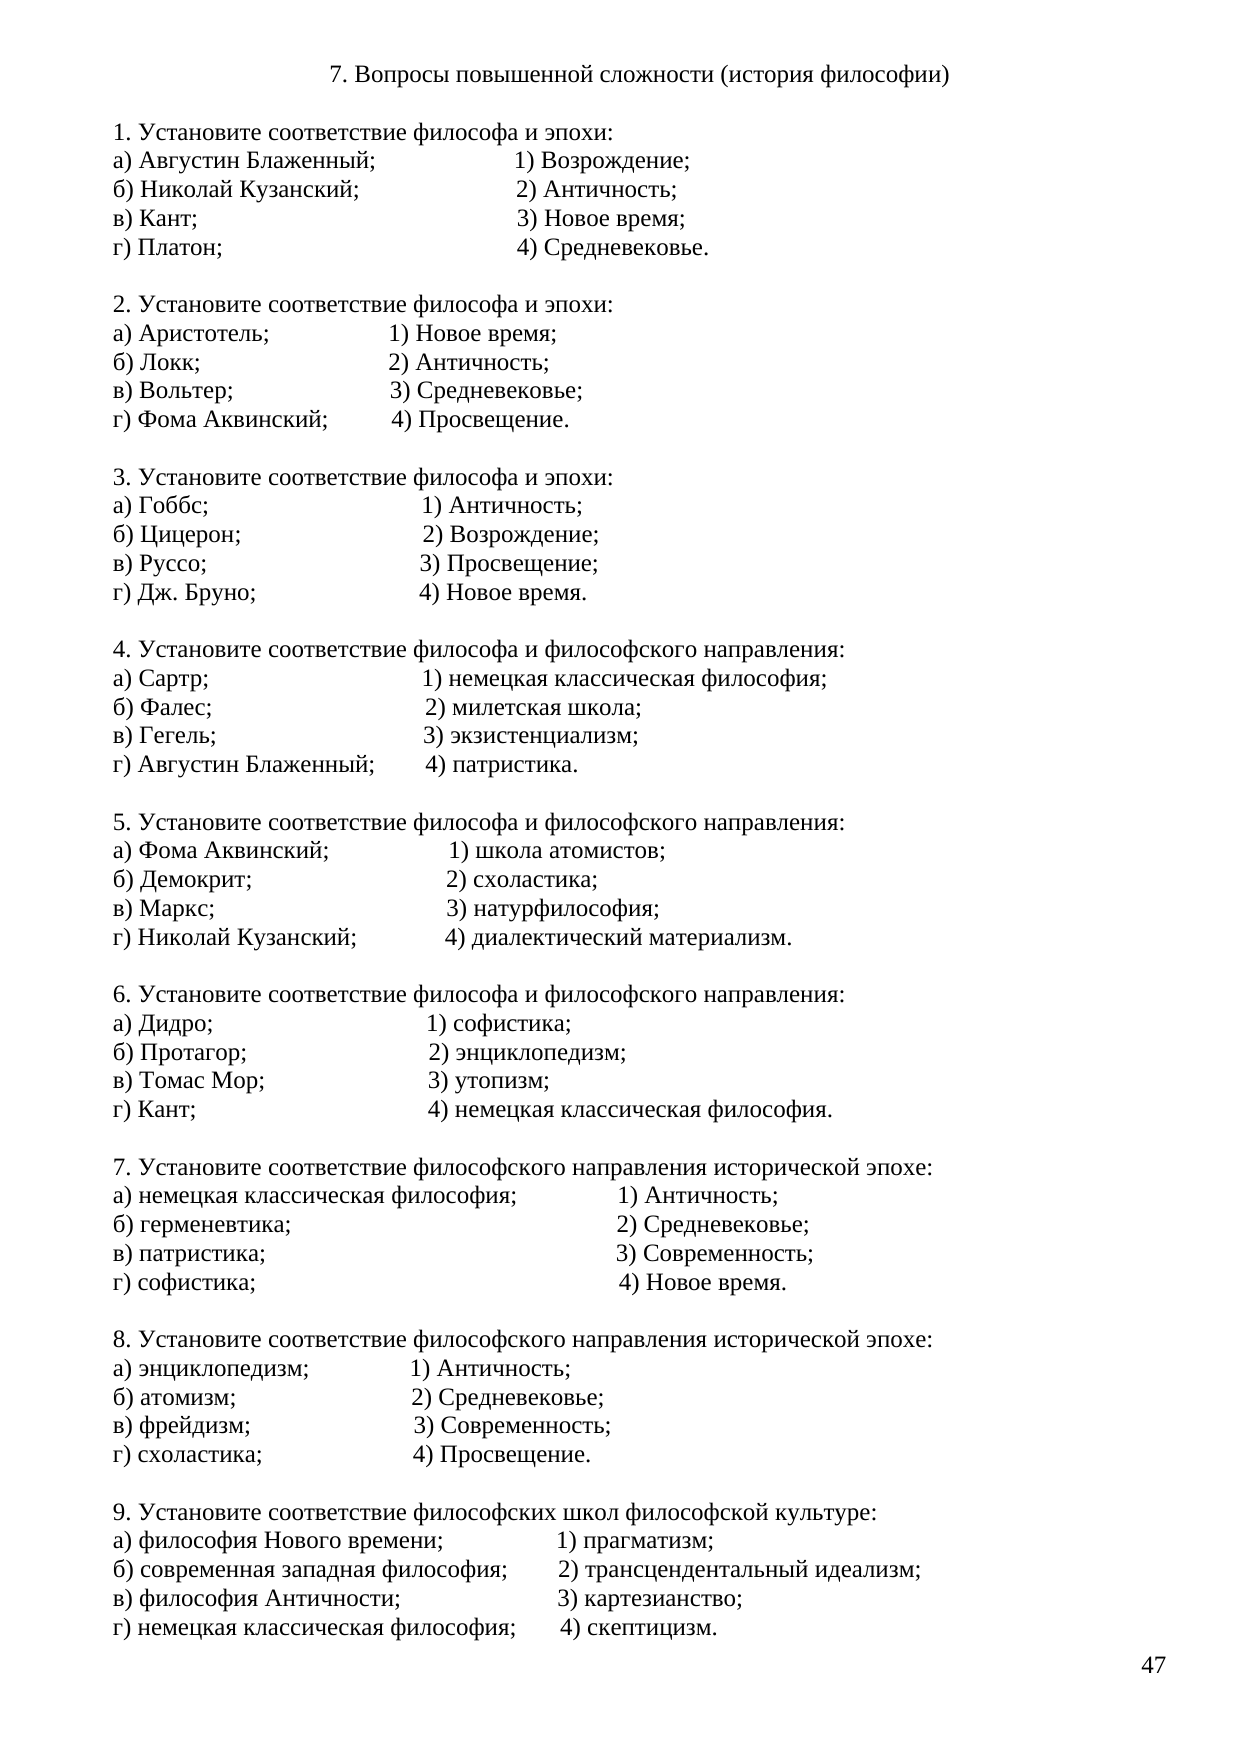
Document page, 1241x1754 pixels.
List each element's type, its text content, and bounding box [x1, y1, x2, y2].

text 4. Установите соответствие философа и философского направления: [113, 634, 1166, 663]
text б) герменевтика; 2) Средневековье; [113, 1209, 1166, 1238]
text а) энциклопедизм; 1) Античность; [113, 1353, 1166, 1382]
text в) Томас Мор; 3) утопизм; [113, 1065, 1166, 1094]
text 9. Установите соответствие философских школ философской культуре: [113, 1497, 1166, 1525]
text в) Кант; 3) Новое время; [113, 203, 1166, 232]
text в) Гегель; 3) экзистенциализм; [113, 720, 1166, 749]
text в) Маркс; 3) натурфилософия; [113, 893, 1166, 922]
text 2. Установите соответствие философа и эпохи: [113, 289, 1166, 318]
text 5. Установите соответствие философа и философского направления: [113, 807, 1166, 835]
text в) Руссо; 3) Просвещение; [113, 548, 1166, 577]
text а) Аристотель; 1) Новое время; [113, 318, 1166, 347]
text г) софистика; 4) Новое время. [113, 1267, 1166, 1295]
text в) философия Античности; 3) картезианство; [113, 1583, 1166, 1612]
text в) патристика; 3) Современность; [113, 1238, 1166, 1267]
text 7. Вопросы повышенной сложности (история философии) [113, 59, 1166, 88]
text б) Цицерон; 2) Возрождение; [113, 519, 1166, 548]
text 1. Установите соответствие философа и эпохи: [113, 117, 1166, 145]
text 8. Установите соответствие философского направления исторической эпохе: [113, 1324, 1166, 1353]
text г) Николай Кузанский; 4) диалектический материализм. [113, 922, 1166, 950]
text а) Фома Аквинский; 1) школа атомистов; [113, 835, 1166, 864]
text б) Локк; 2) Античность; [113, 347, 1166, 375]
text 6. Установите соответствие философа и философского направления: [113, 979, 1166, 1008]
text б) Фалес; 2) милетская школа; [113, 692, 1166, 720]
text а) немецкая классическая философия; 1) Античность; [113, 1180, 1166, 1209]
text в) фрейдизм; 3) Современность; [113, 1410, 1166, 1439]
text г) Августин Блаженный; 4) патристика. [113, 749, 1166, 778]
text а) философия Нового времени; 1) прагматизм; [113, 1525, 1166, 1554]
text 7. Установите соответствие философского направления исторической эпохе: [113, 1152, 1166, 1180]
text г) Платон; 4) Средневековье. [113, 232, 1166, 260]
text г) схоластика; 4) Просвещение. [113, 1439, 1166, 1468]
text в) Вольтер; 3) Средневековье; [113, 375, 1166, 404]
text г) немецкая классическая философия; 4) скептицизм. [113, 1612, 1166, 1640]
text б) атомизм; 2) Средневековье; [113, 1382, 1166, 1410]
text 3. Установите соответствие философа и эпохи: [113, 462, 1166, 490]
text а) Августин Блаженный; 1) Возрождение; [113, 145, 1166, 174]
text г) Дж. Бруно; 4) Новое время. [113, 577, 1166, 605]
text б) современная западная философия; 2) трансцендентальный идеализм; [113, 1554, 1166, 1583]
text б) Демокрит; 2) схоластика; [113, 864, 1166, 893]
text а) Сартр; 1) немецкая классическая философия; [113, 663, 1166, 692]
text а) Дидро; 1) софистика; [113, 1008, 1166, 1037]
text б) Протагор; 2) энциклопедизм; [113, 1037, 1166, 1065]
text а) Гоббс; 1) Античность; [113, 490, 1166, 519]
text б) Николай Кузанский; 2) Античность; [113, 174, 1166, 203]
text г) Фома Аквинский; 4) Просвещение. [113, 404, 1166, 433]
text г) Кант; 4) немецкая классическая философия. [113, 1094, 1166, 1123]
